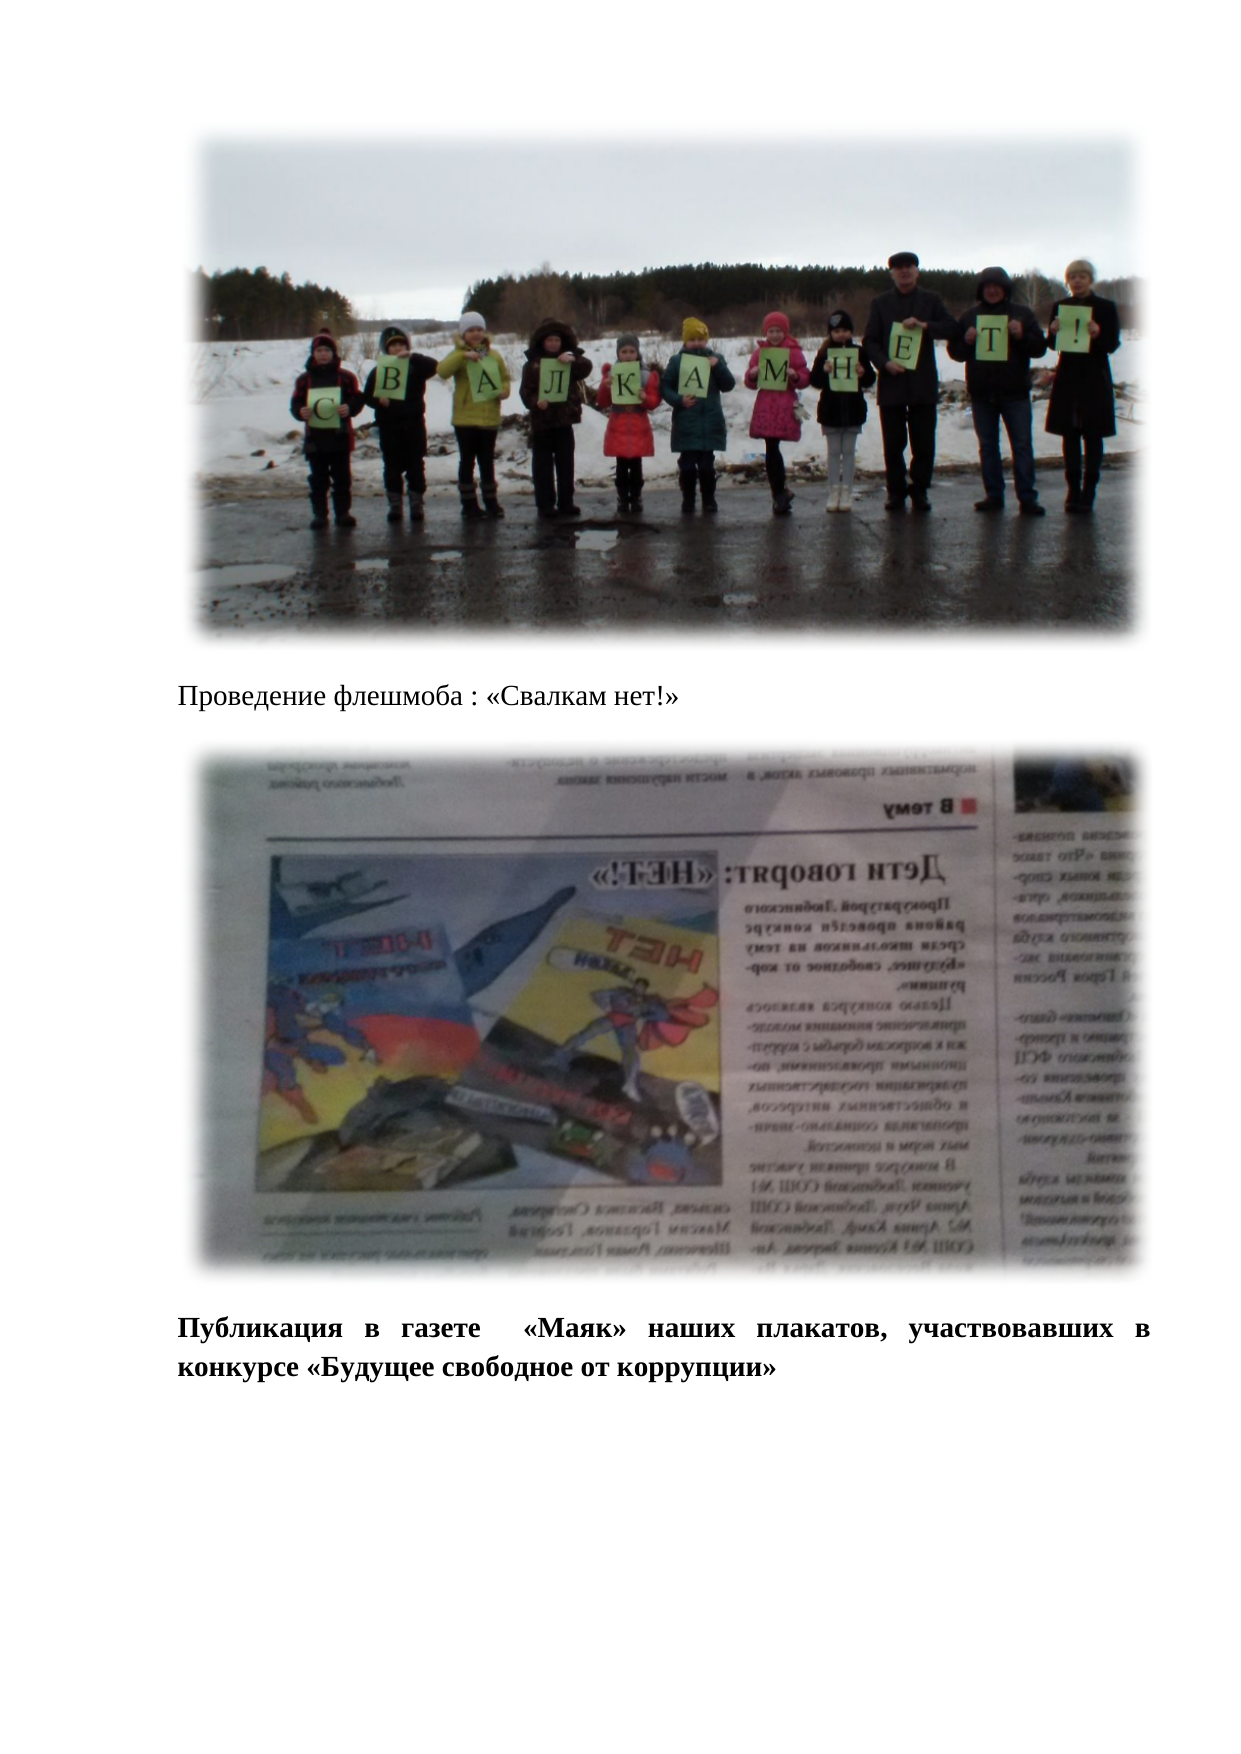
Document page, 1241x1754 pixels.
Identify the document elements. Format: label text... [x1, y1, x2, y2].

text Проведение флешмоба : «Свалкам нет!» [177, 678, 1152, 711]
picture [213, 151, 1121, 620]
picture [214, 771, 1121, 1253]
text Публикация в газете «Маяк» наших плакатов, участвовавших в конкурсе «Будущее свободное от коррупции» [177, 1310, 1152, 1382]
